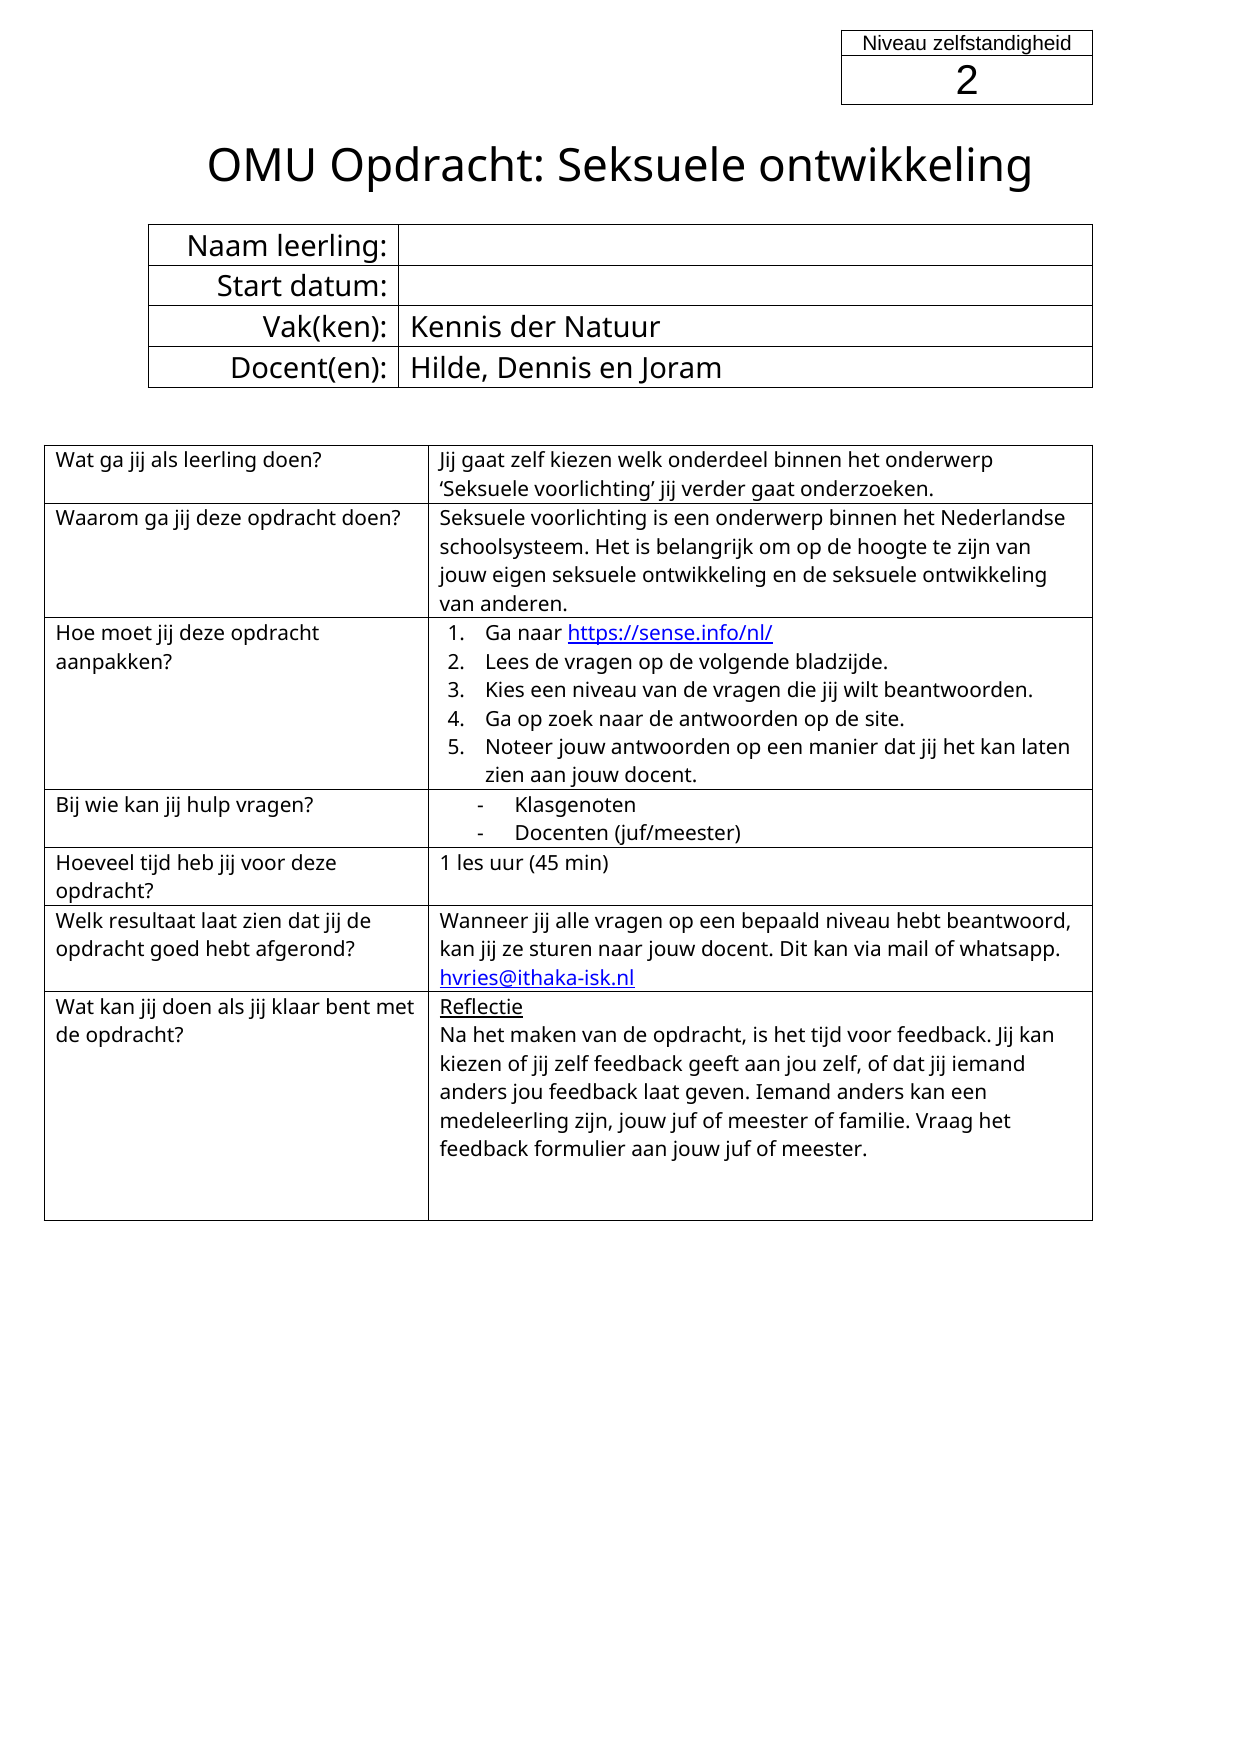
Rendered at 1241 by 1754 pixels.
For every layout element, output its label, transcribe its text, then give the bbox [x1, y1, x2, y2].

table_cell Wat kan jij doen als jij klaar bent met de opdracht? [45, 992, 428, 1220]
table_cell Seksuele voorlichting is een onderwerp binnen het Nederlandse schoolsysteem. Het is belangrijk om op de hoogte te zijn van jouw eigen seksuele ontwikkeling en de seksuele ontwikkeling van anderen. [429, 504, 1092, 617]
text OMU Opdracht: Seksuele ontwikkeling [148, 133, 1093, 195]
table_cell Ga naar https://sense.info/nl/ Lees de vragen op de volgende bladzijde. Kies een niveau van de vragen die jij wilt beantwoorden. Ga op zoek naar de antwoorden op de site. Noteer jouw antwoorden op een manier dat jij het kan laten zien aan jouw docent. [429, 618, 1092, 789]
table_cell Kennis der Natuur [399, 306, 1092, 346]
table_header Naam leerling: [149, 225, 398, 264]
table_cell Reflectie Na het maken van de opdracht, is het tijd voor feedback. Jij kan kiezen of jij zelf feedback geeft aan jou zelf, of dat jij iemand anders jou feedback laat geven. Iemand anders kan een medeleerling zijn, jouw juf of meester of familie. Vraag het feedback formulier aan jouw juf of meester. [429, 992, 1092, 1220]
table_cell Wanneer jij alle vragen op een bepaald niveau hebt beantwoord, kan jij ze sturen naar jouw docent. Dit kan via mail of whatsapp. hvries@ithaka-isk.nl [429, 906, 1092, 991]
table_cell Start datum: [149, 266, 398, 305]
table_cell Hilde, Dennis en Joram [399, 347, 1092, 387]
table_cell Waarom ga jij deze opdracht doen? [45, 504, 428, 617]
table_cell Welk resultaat laat zien dat jij de opdracht goed hebt afgerond? [45, 906, 428, 991]
table_cell Hoeveel tijd heb jij voor deze opdracht? [45, 848, 428, 905]
table_header Jij gaat zelf kiezen welk onderdeel binnen het onderwerp ‘Seksuele voorlichting’ jij verder gaat onderzoeken. [429, 446, 1092, 502]
table_header [399, 225, 1092, 264]
table_cell Hoe moet jij deze opdracht aanpakken? [45, 618, 428, 789]
table_cell Klasgenoten Docenten (juf/meester) [429, 790, 1092, 847]
table_cell Bij wie kan jij hulp vragen? [45, 790, 428, 847]
table_header Wat ga jij als leerling doen? [45, 446, 428, 502]
table_cell Docent(en): [149, 347, 398, 387]
table_cell Vak(ken): [149, 306, 398, 346]
table_cell [399, 266, 1092, 305]
table_cell 1 les uur (45 min) [429, 848, 1092, 905]
